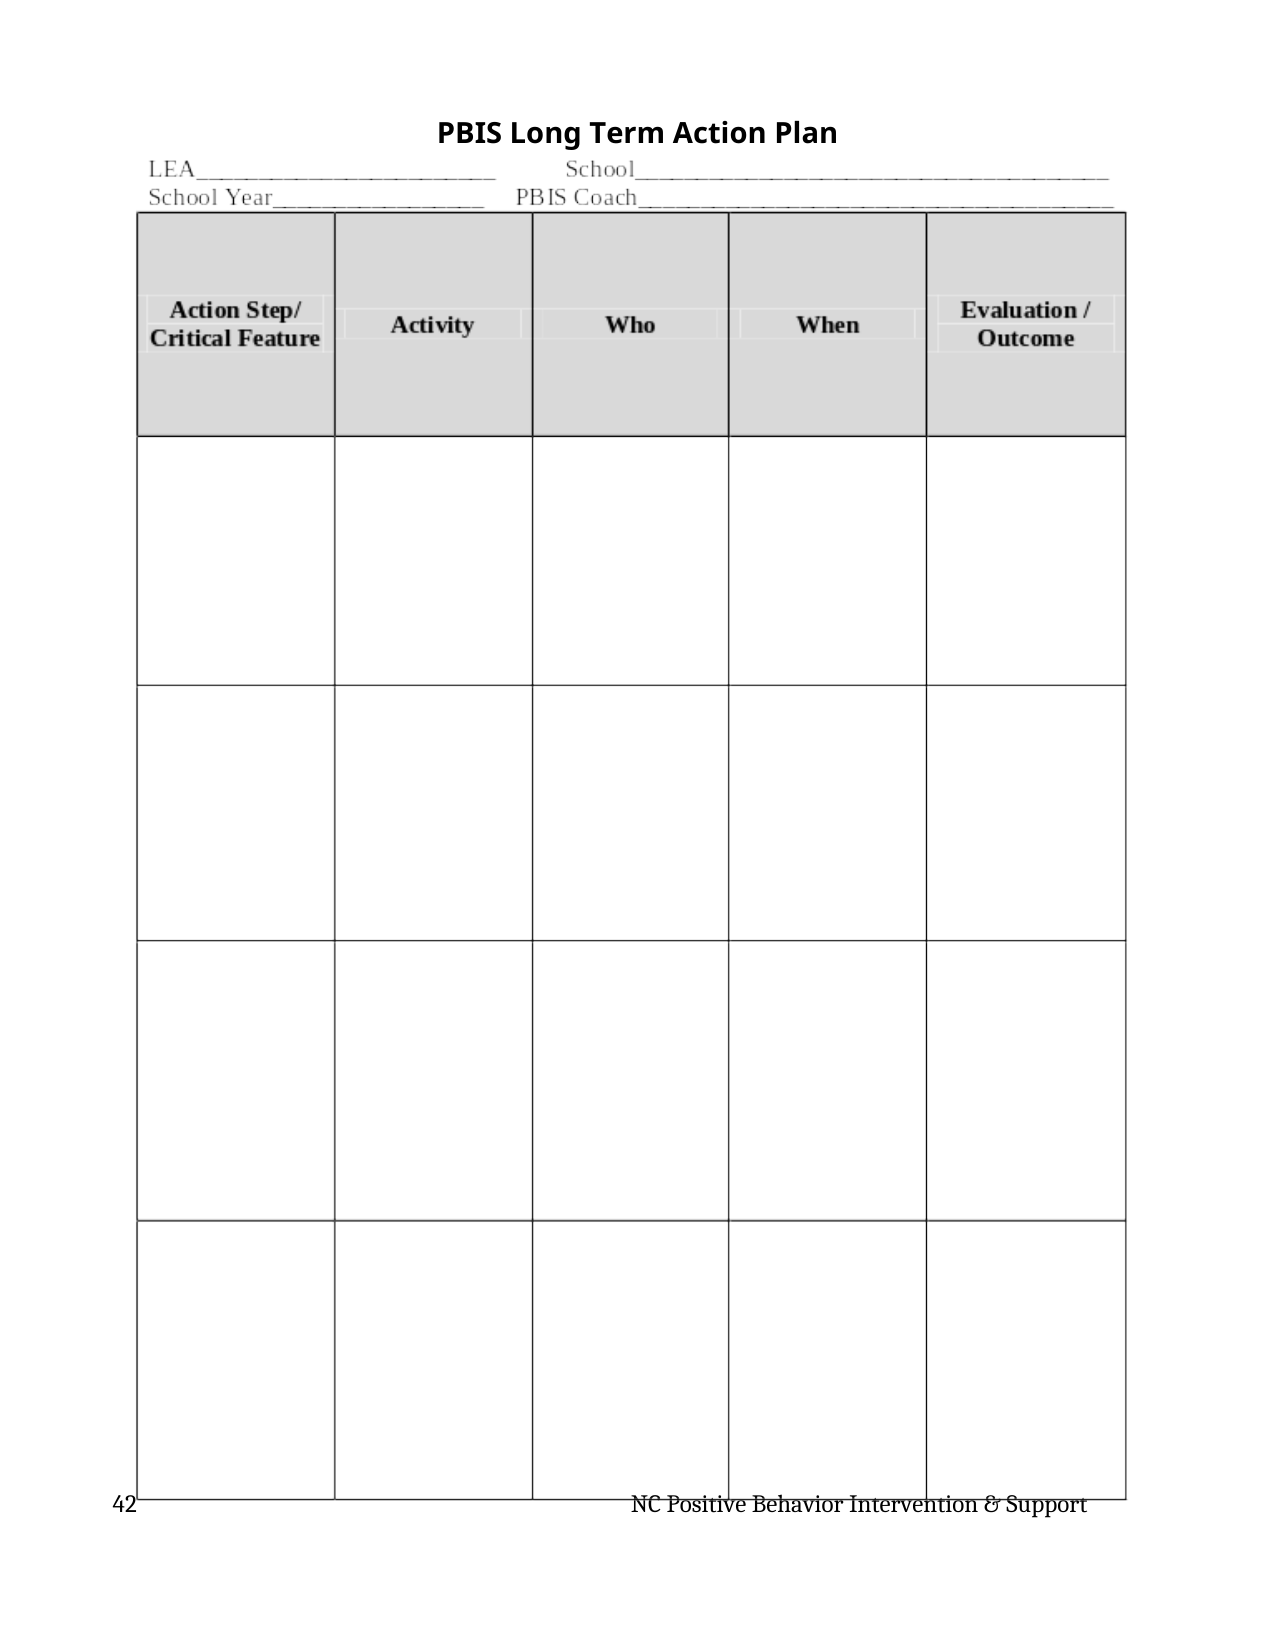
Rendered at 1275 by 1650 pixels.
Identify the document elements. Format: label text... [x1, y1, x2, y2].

subtitle PBIS Long Term Action Plan [112, 112, 1162, 152]
